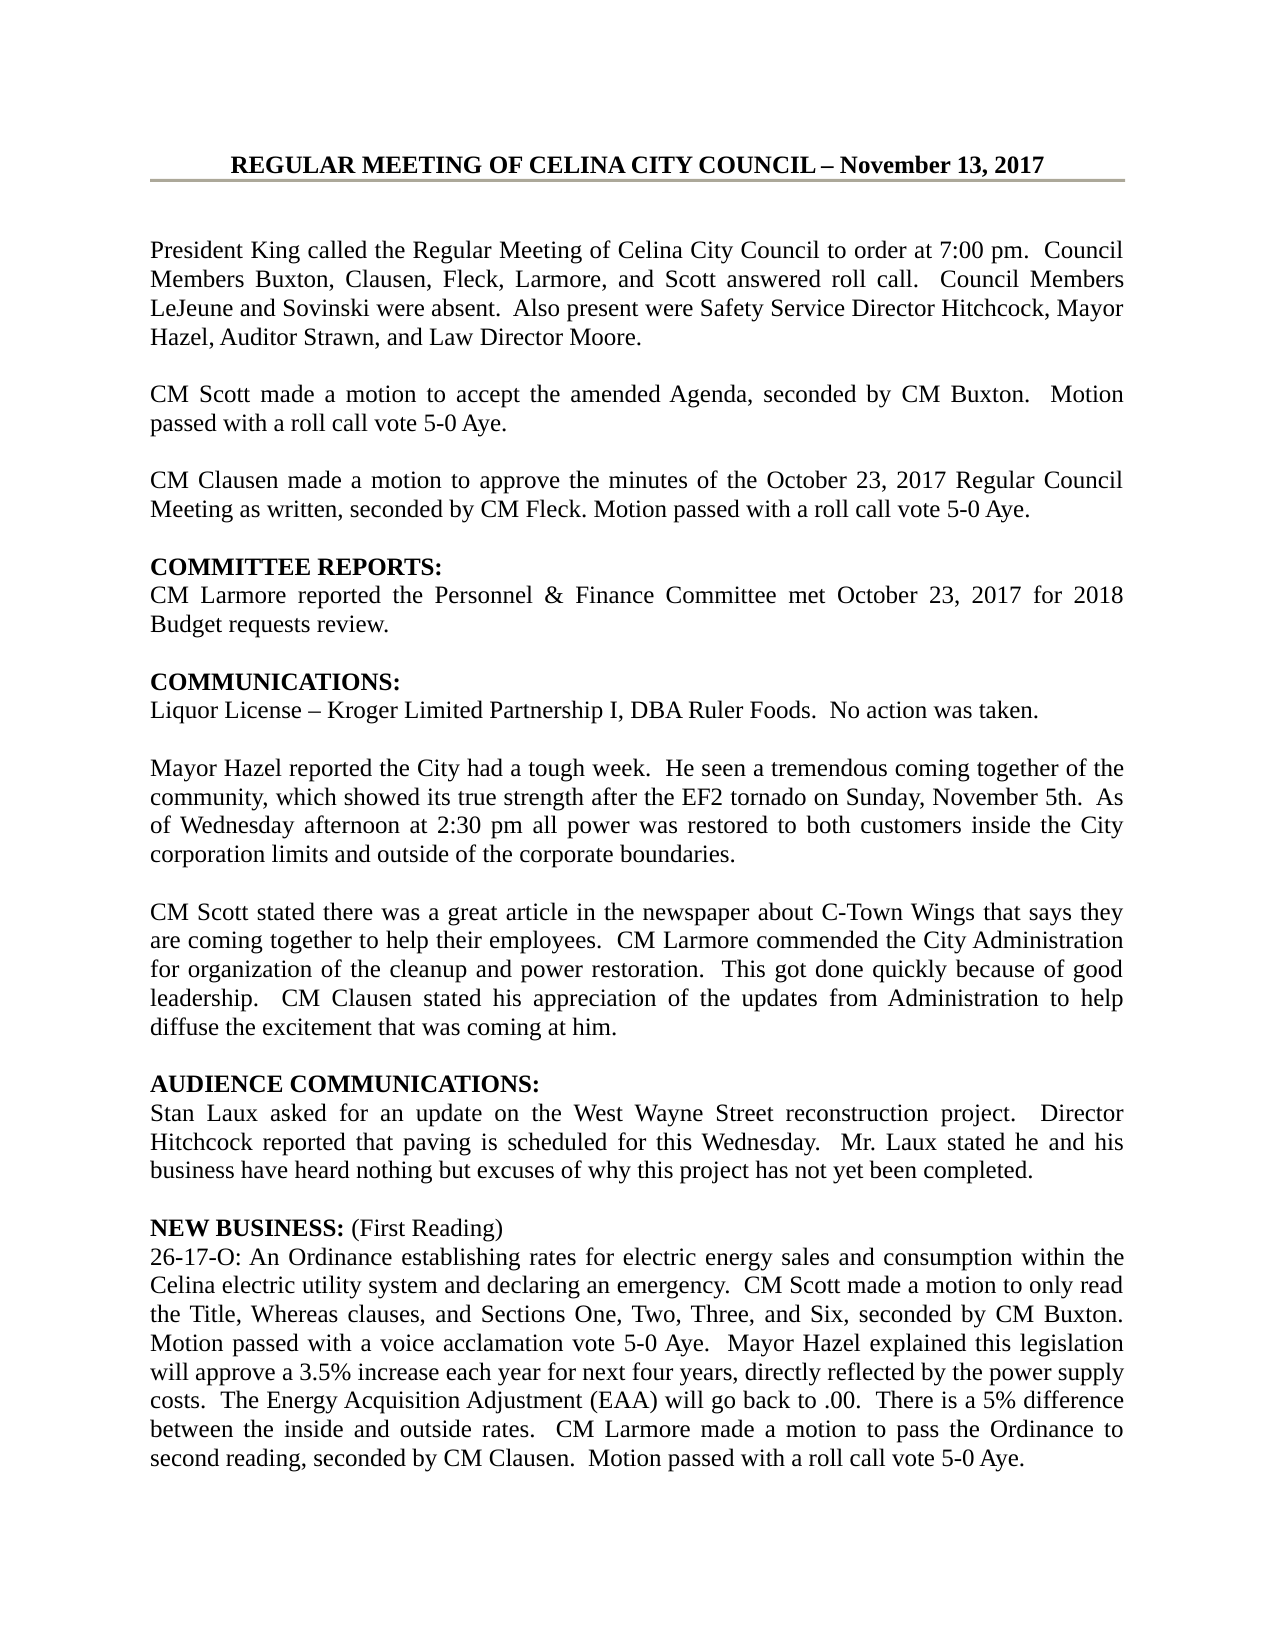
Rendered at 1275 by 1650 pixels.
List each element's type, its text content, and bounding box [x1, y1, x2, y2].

text 26-17-O: An Ordinance establishing rates for electric energy sales and consumption within the Celina electric utility system and declaring an emergency. CM Scott made a motion to only read the Title, Whereas clauses, and Sections One, Two, Three, and Six, seconded by CM Buxton. Motion passed with a voice acclamation vote 5-0 Aye. Mayor Hazel explained this legislation will approve a 3.5% increase each year for next four years, directly reflected by the power supply costs. The Energy Acquisition Adjustment (EAA) will go back to .00. There is a 5% difference between the inside and outside rates. CM Larmore made a motion to pass the Ordinance to second reading, seconded by CM Clausen. Motion passed with a roll call vote 5-0 Aye. [150, 1242, 1125, 1472]
text President King called the Regular Meeting of Celina City Council to order at 7:00 pm. Council Members Buxton, Clausen, Fleck, Larmore, and Scott answered roll call. Council Members LeJeune and Sovinski were absent. Also present were Safety Service Director Hitchcock, Mayor Hazel, Auditor Strawn, and Law Director Moore. [150, 236, 1125, 351]
text Liquor License – Kroger Limited Partnership I, DBA Ruler Foods. No action was taken. [150, 696, 1125, 724]
text REGULAR MEETING OF CELINA CITY COUNCIL – November 13, 2017 [150, 150, 1125, 178]
text AUDIENCE COMMUNICATIONS: [150, 1069, 1125, 1098]
text CM Scott stated there was a great article in the newspaper about C-Town Wings that says they are coming together to help their employees. CM Larmore commended the City Administration for organization of the cleanup and power restoration. This got done quickly because of good leadership. CM Clausen stated his appreciation of the updates from Administration to help diffuse the excitement that was coming at him. [150, 897, 1125, 1041]
text COMMUNICATIONS: [150, 667, 1125, 696]
text COMMITTEE REPORTS: [150, 552, 1125, 581]
text CM Larmore reported the Personnel & Finance Committee met October 23, 2017 for 2018 Budget requests review. [150, 581, 1125, 638]
text Mayor Hazel reported the City had a tough week. He seen a tremendous coming together of the community, which showed its true strength after the EF2 tornado on Sunday, November 5th. As of Wednesday afternoon at 2:30 pm all power was restored to both customers inside the City corporation limits and outside of the corporate boundaries. [150, 753, 1125, 868]
text CM Clausen made a motion to approve the minutes of the October 23, 2017 Regular Council Meeting as written, seconded by CM Fleck. Motion passed with a roll call vote 5-0 Aye. [150, 466, 1125, 523]
text Stan Laux asked for an update on the West Wayne Street reconstruction project. Director Hitchcock reported that paving is scheduled for this Wednesday. Mr. Laux stated he and his business have heard nothing but excuses of why this project has not yet been completed. [150, 1098, 1125, 1184]
text CM Scott made a motion to accept the amended Agenda, seconded by CM Buxton. Motion passed with a roll call vote 5-0 Aye. [150, 379, 1125, 437]
text NEW BUSINESS: (First Reading) [150, 1213, 1125, 1242]
